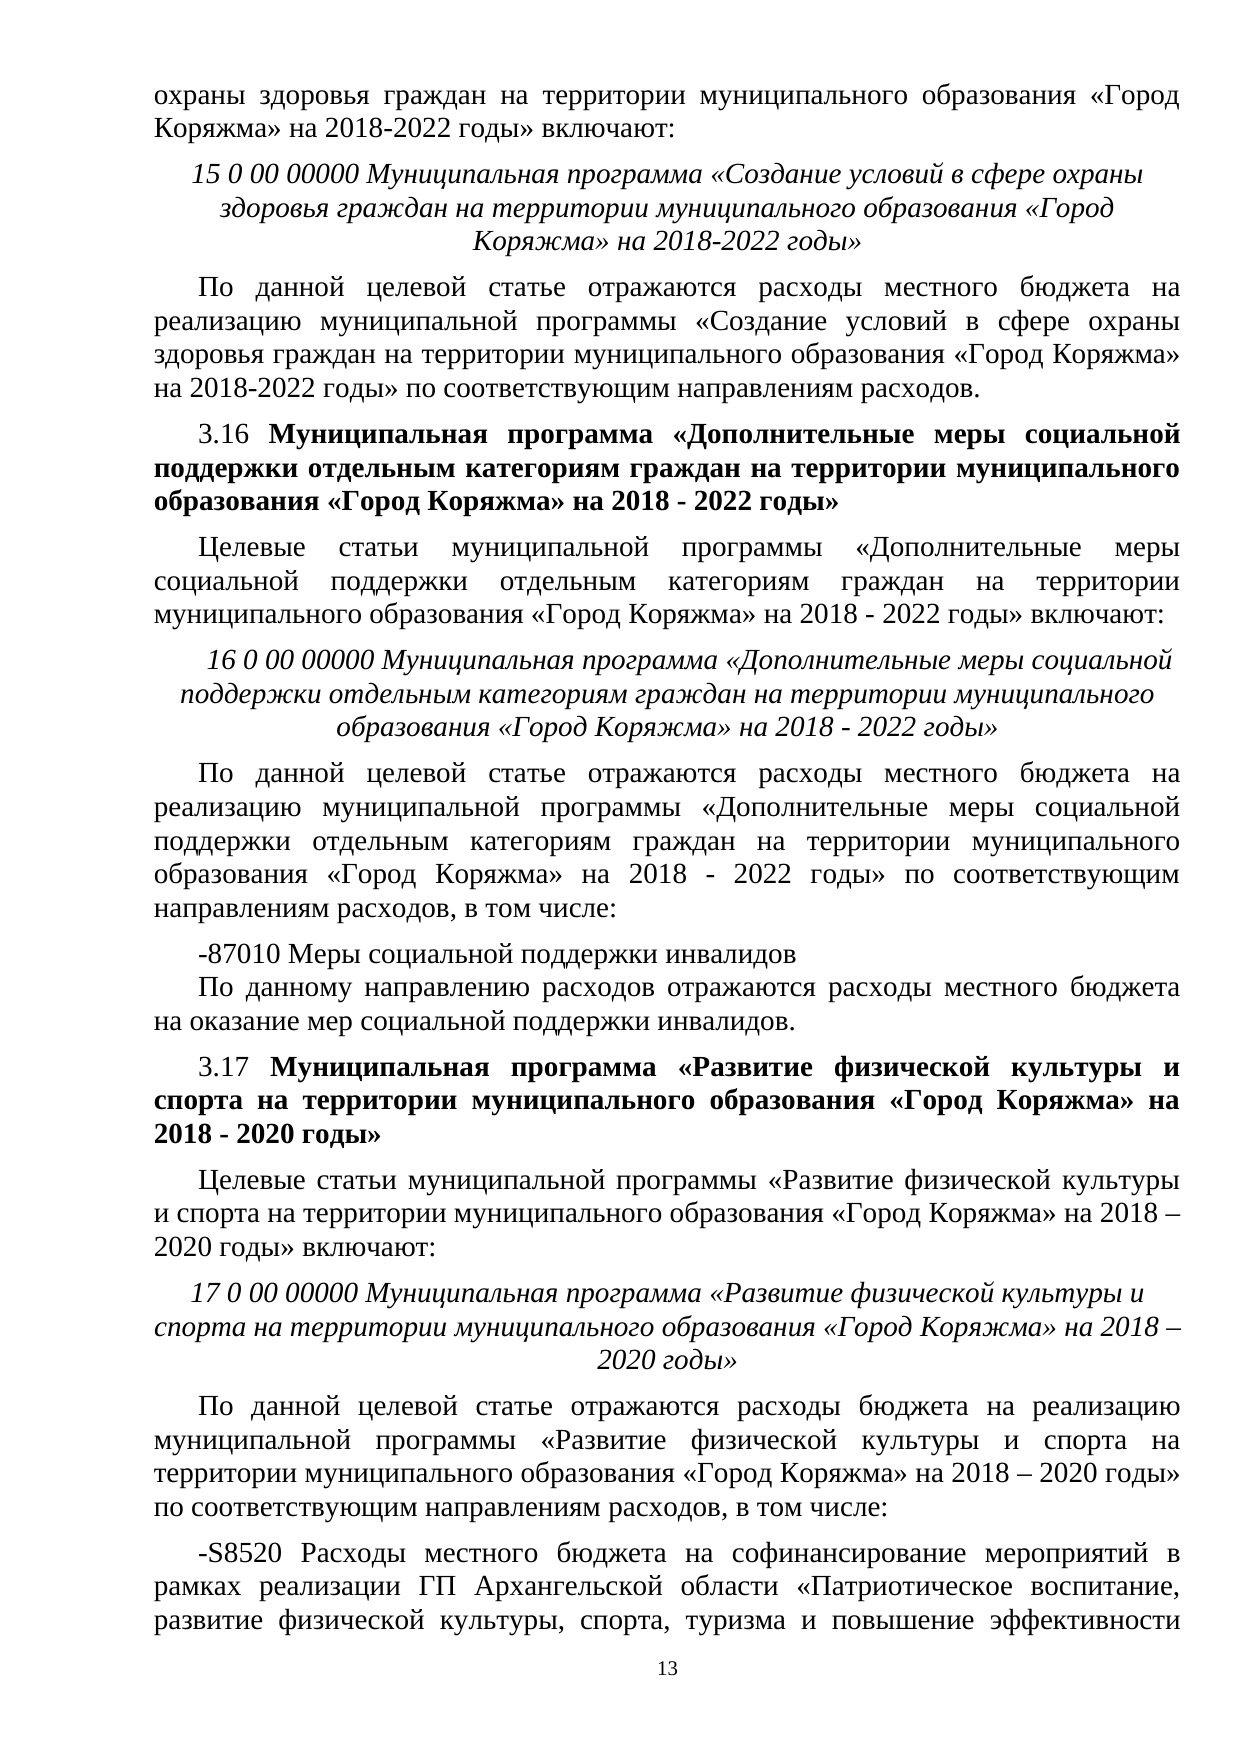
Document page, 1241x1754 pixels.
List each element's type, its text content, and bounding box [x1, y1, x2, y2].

text По данной целевой статье отражаются расходы бюджета на реализацию муниципальной программы «Развитие физической культуры и спорта на территории муниципального образования «Город Коряжма» на 2018 – 2020 годы» по соответствующим направлениям расходов, в том числе: [153, 1388, 1181, 1522]
text Целевые статьи муниципальной программы «Развитие физической культуры и спорта на территории муниципального образования «Город Коряжма» на 2018 – 2020 годы» включают: [153, 1162, 1181, 1263]
text По данной целевой статье отражаются расходы местного бюджета на реализацию муниципальной программы «Создание условий в сфере охраны здоровья граждан на территории муниципального образования «Город Коряжма» на 2018-2022 годы» по соответствующим направлениям расходов. [153, 269, 1181, 404]
text 15 0 00 00000 Муниципальная программа «Создание условий в сфере охраны здоровья граждан на территории муниципального образования «Город Коряжма» на 2018-2022 годы» [153, 156, 1181, 257]
text 17 0 00 00000 Муниципальная программа «Развитие физической культуры и спорта на территории муниципального образования «Город Коряжма» на 2018 – 2020 годы» [153, 1275, 1181, 1376]
text 3.17 Муниципальная программа «Развитие физической культуры и спорта на территории муниципального образования «Город Коряжма» на 2018 - 2020 годы» [153, 1049, 1181, 1149]
text -87010 Меры социальной поддержки инвалидов [153, 936, 1181, 969]
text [153, 77, 1181, 144]
text Целевые статьи муниципальной программы «Дополнительные меры социальной поддержки отдельным категориям граждан на территории муниципального образования «Город Коряжма» на 2018 - 2022 годы» включают: [153, 529, 1181, 630]
text По данной целевой статье отражаются расходы местного бюджета на реализацию муниципальной программы «Дополнительные меры социальной поддержки отдельным категориям граждан на территории муниципального образования «Город Коряжма» на 2018 - 2022 годы» по соответствующим направлениям расходов, в том числе: [153, 756, 1181, 923]
text 16 0 00 00000 Муниципальная программа «Дополнительные меры социальной поддержки отдельным категориям граждан на территории муниципального образования «Город Коряжма» на 2018 - 2022 годы» [153, 642, 1181, 743]
text По данному направлению расходов отражаются расходы местного бюджета на оказание мер социальной поддержки инвалидов. [153, 969, 1181, 1036]
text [153, 1535, 1181, 1636]
text 3.16 Муниципальная программа «Дополнительные меры социальной поддержки отдельным категориям граждан на территории муниципального образования «Город Коряжма» на 2018 - 2022 годы» [153, 416, 1181, 517]
